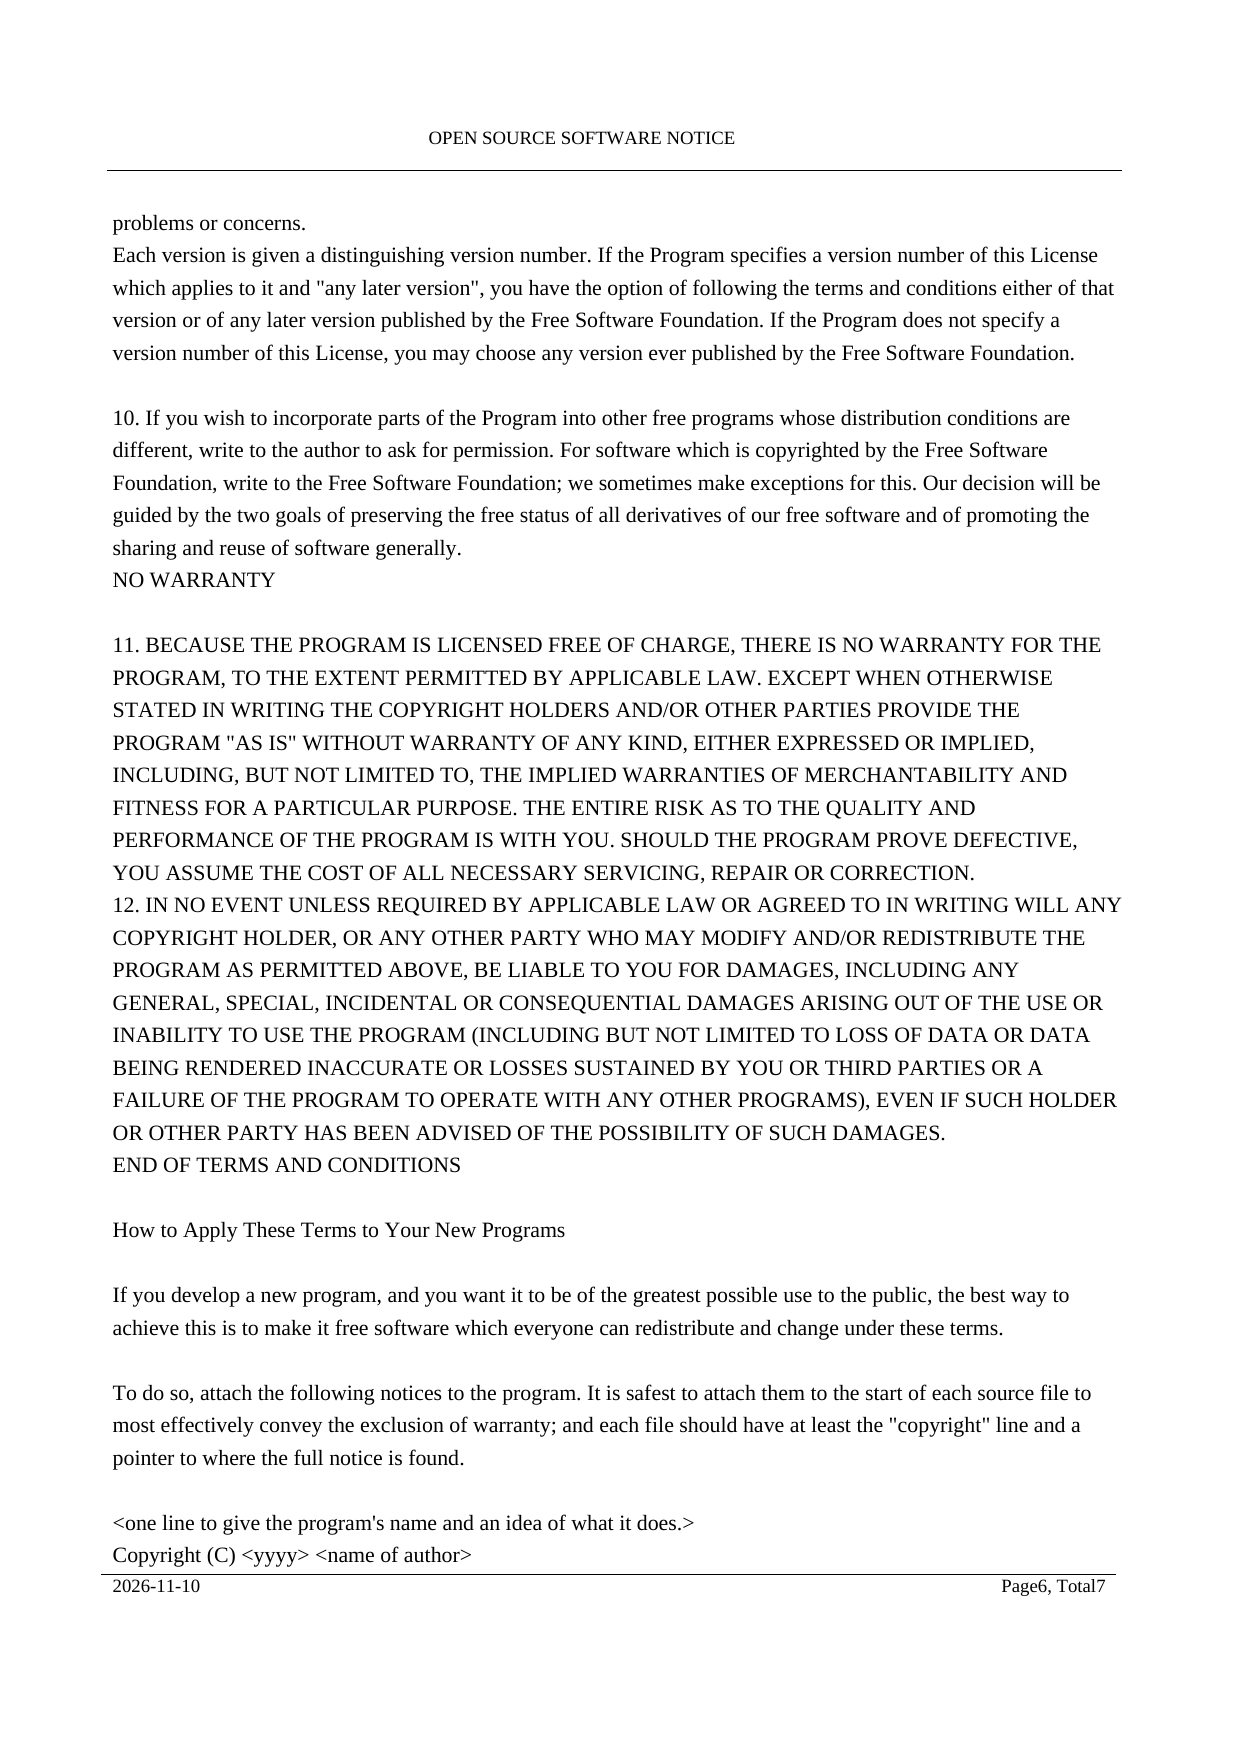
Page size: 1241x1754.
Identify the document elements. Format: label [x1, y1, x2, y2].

text [112, 206, 1128, 1571]
